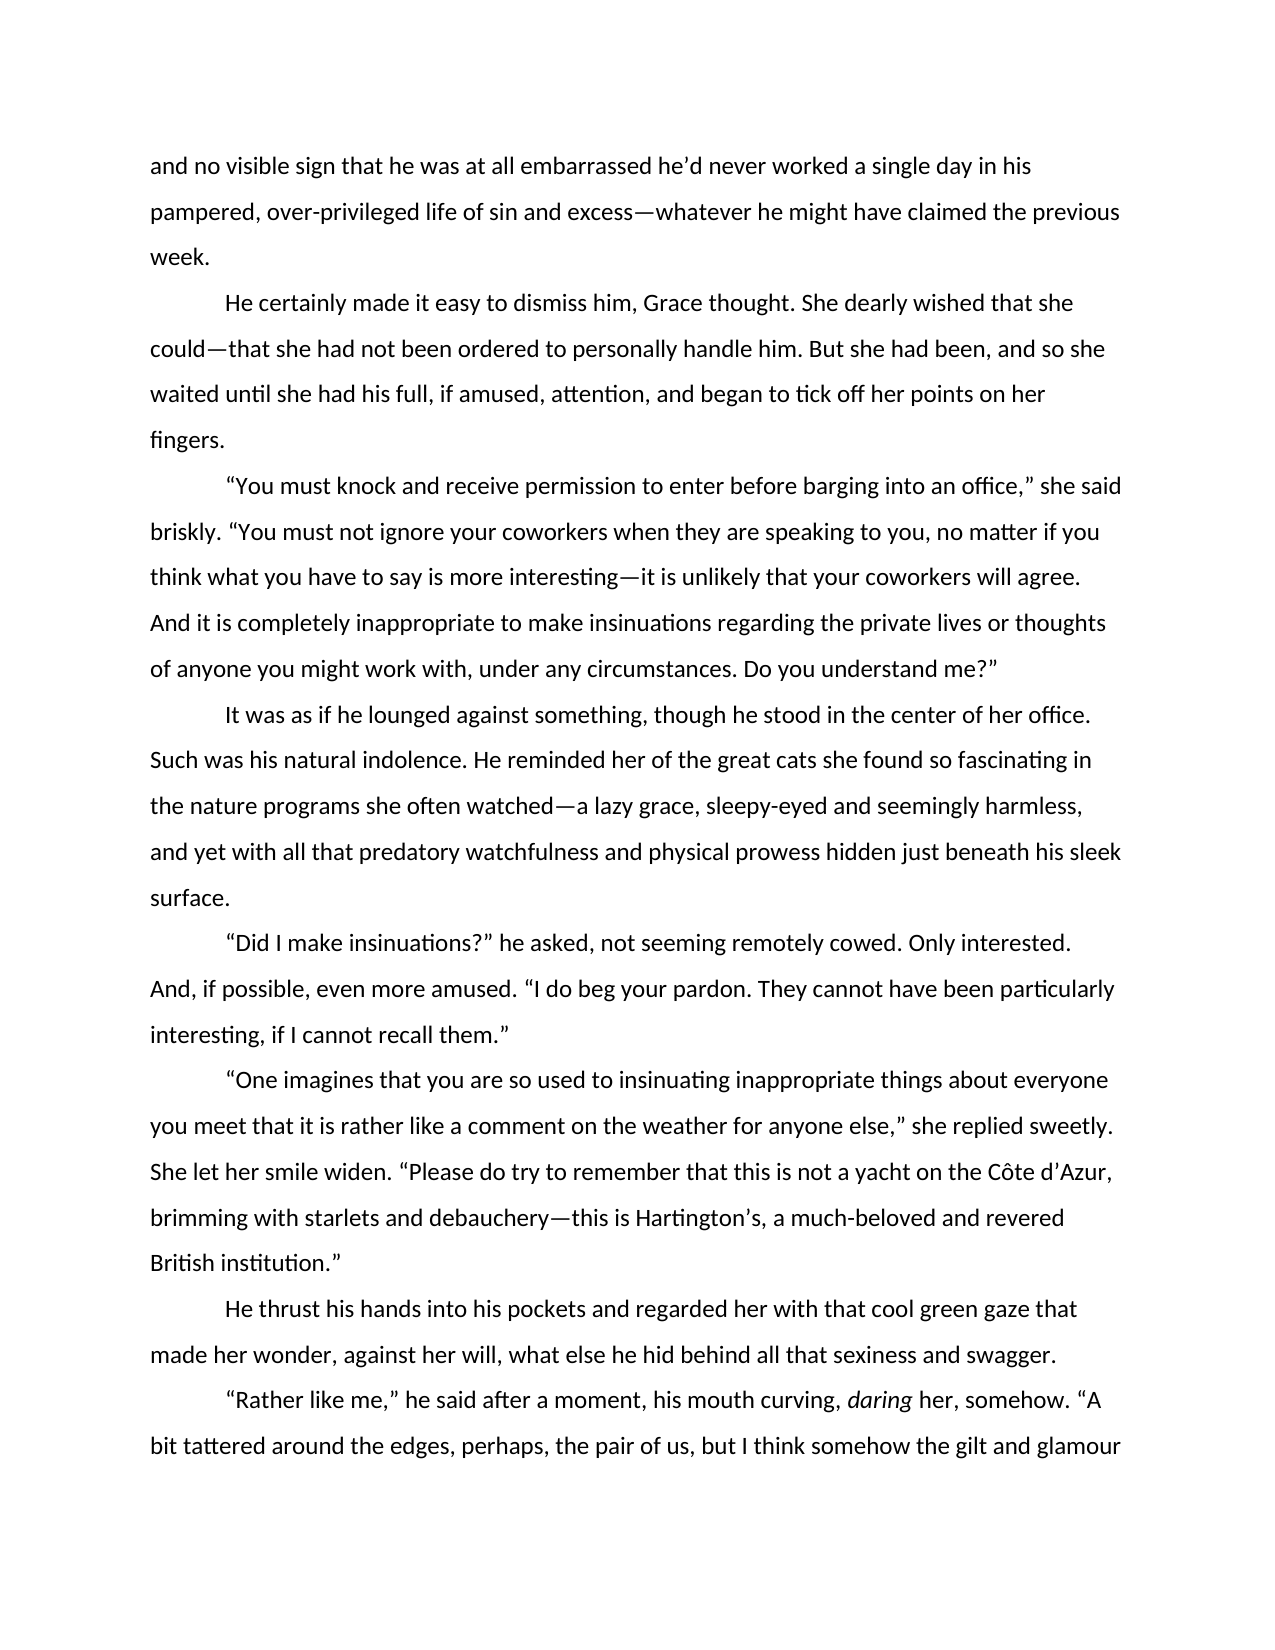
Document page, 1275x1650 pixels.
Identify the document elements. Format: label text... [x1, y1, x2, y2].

text “You must knock and receive permission to enter before barging into an office,” she said briskly. “You must not ignore your coworkers when they are speaking to you, no matter if you think what you have to say is more interesting—it is unlikely that your coworkers will agree. And it is completely inappropriate to make insinuations regarding the private lives or thoughts of anyone you might work with, under any circumstances. Do you understand me?” [150, 470, 1125, 683]
text He certainly made it easy to dismiss him, Grace thought. She dearly wished that she could—that she had not been ordered to personally handle him. But she had been, and so she waited until she had his full, if amused, attention, and began to tick off her points on her fingers. [150, 287, 1125, 455]
text “One imagines that you are so used to insinuating inappropriate things about everyone you meet that it is rather like a comment on the weather for anyone else,” she replied sweetly. She let her smile widen. “Please do try to remember that this is not a yacht on the Côte d’Azur, brimming with starlets and debauchery—this is Hartington’s, a much-beloved and revered British institution.” [150, 1064, 1125, 1278]
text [150, 150, 1125, 272]
text “Did I make insinuations?” he asked, not seeming remotely cowed. Only interested. And, if possible, even more amused. “I do beg your pardon. They cannot have been particularly interesting, if I cannot recall them.” [150, 927, 1125, 1049]
text It was as if he lounged against something, though he stood in the center of her office. Such was his natural indolence. He reminded her of the great cats she found so fascinating in the nature programs she often watched—a lazy grace, sleepy-eyed and seemingly harmless, and yet with all that predatory watchfulness and physical prowess hidden just beneath his sleek surface. [150, 699, 1125, 912]
text He thrust his hands into his pockets and regarded her with that cool green gaze that made her wonder, against her will, what else he hid behind all that sexiness and swagger. [150, 1293, 1125, 1369]
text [150, 1385, 1125, 1461]
